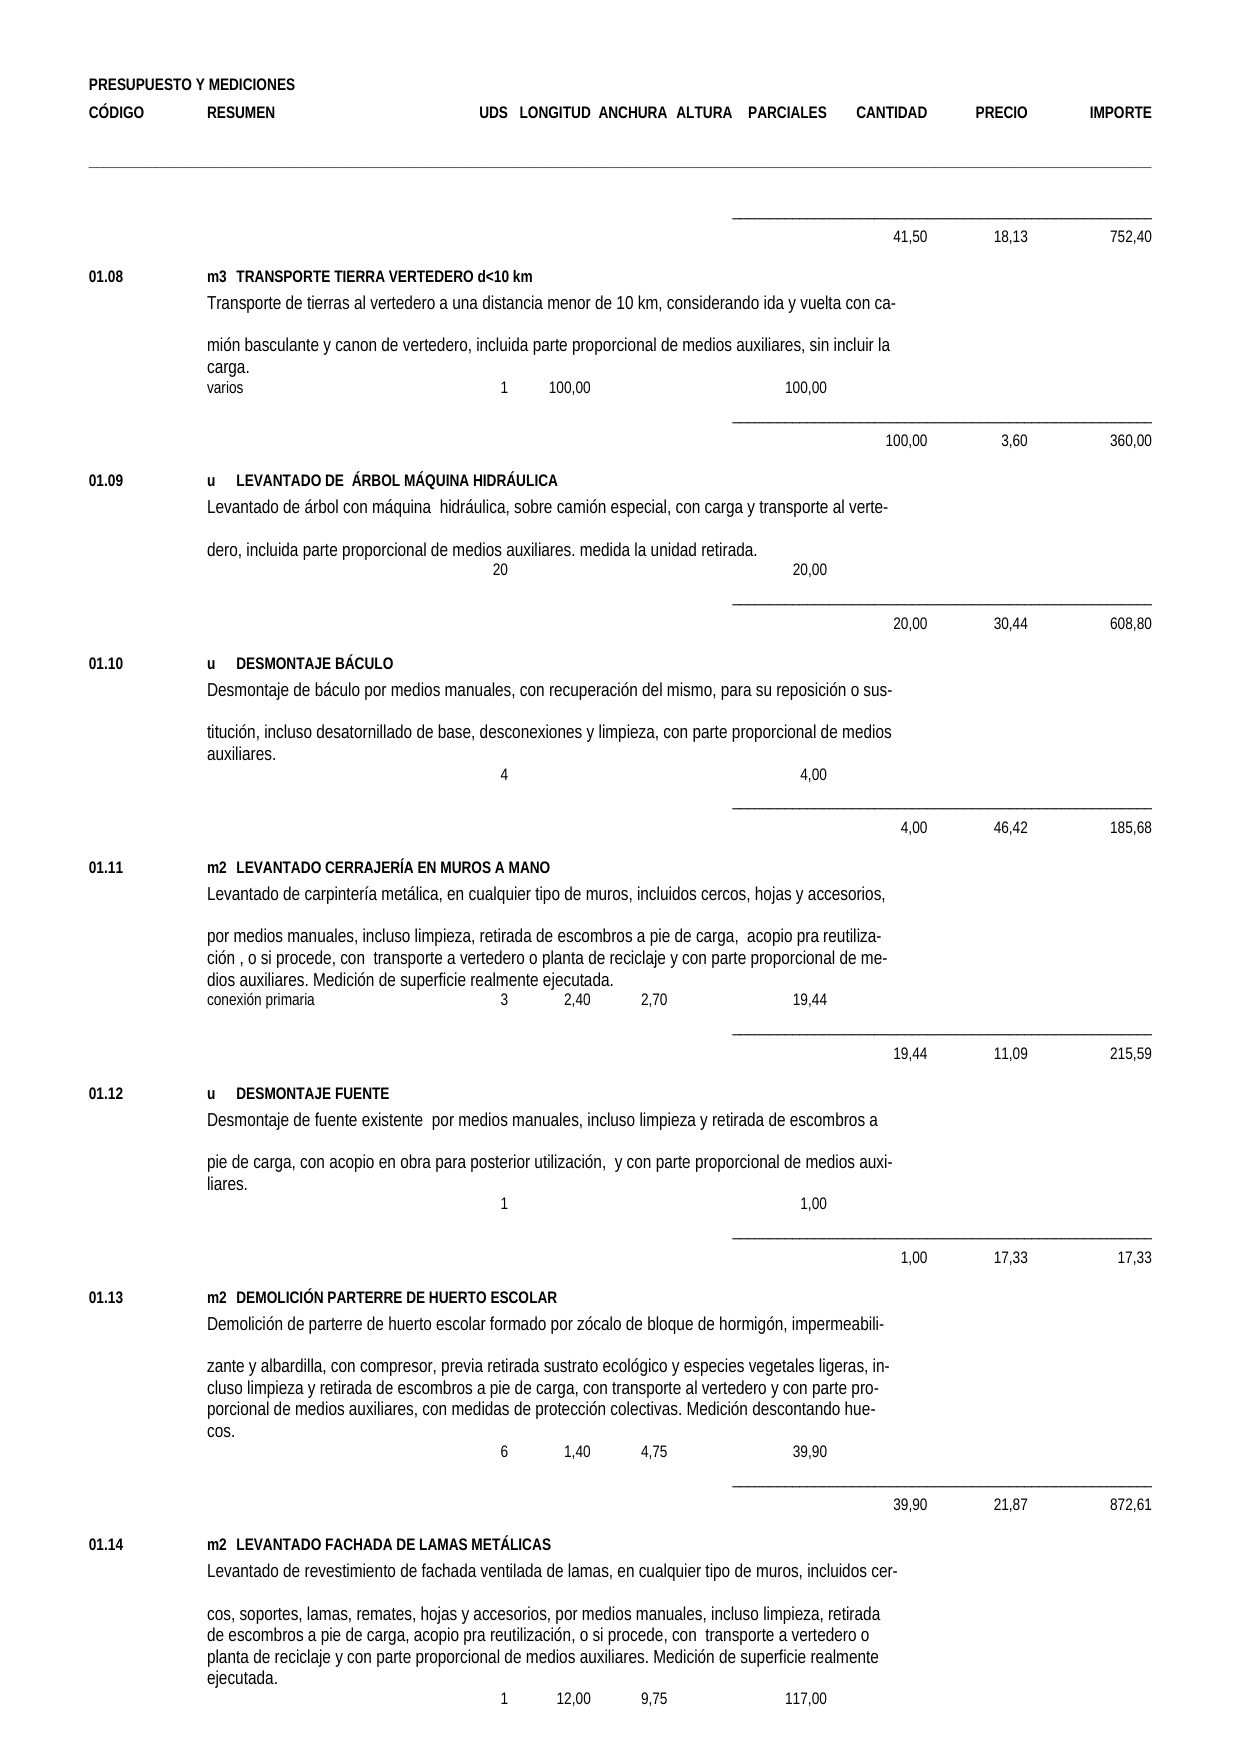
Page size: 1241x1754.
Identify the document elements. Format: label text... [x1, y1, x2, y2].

text 4,00 46,42 185,68 [89, 818, 1211, 837]
text por medios manuales, incluso limpieza, retirada de escombros a pie de carga, acopio pra reutiliza- [89, 925, 1211, 947]
text ejecutada. [89, 1667, 1211, 1689]
text 01.12 u DESMONTAJE FUENTE [89, 1084, 1211, 1103]
text Levantado de carpintería metálica, en cualquier tipo de muros, incluidos cercos, hojas y accesorios, [89, 883, 1211, 904]
text 01.11 m2 LEVANTADO CERRAJERÍA EN MUROS A MANO [89, 858, 1211, 877]
text 6 1,40 4,75 39,90 [89, 1441, 1211, 1461]
text Transporte de tierras al vertedero a una distancia menor de 10 km, considerando ida y vuelta con ca- [89, 292, 1211, 313]
text pie de carga, con acopio en obra para posterior utilización, y con parte proporcional de medios auxi- [89, 1151, 1211, 1173]
text 41,50 18,13 752,40 [89, 227, 1211, 246]
text 20 20,00 [89, 560, 1211, 579]
text cos, soportes, lamas, remates, hojas y accesorios, por medios manuales, incluso limpieza, retirada [89, 1602, 1211, 1624]
text planta de reciclaje y con parte proporcional de medios auxiliares. Medición de superficie realmente [89, 1646, 1211, 1667]
text 19,44 11,09 215,59 [89, 1044, 1211, 1063]
text 01.14 m2 LEVANTADO FACHADA DE LAMAS METÁLICAS [89, 1535, 1211, 1554]
text cluso limpieza y retirada de escombros a pie de carga, con transporte al vertedero y con parte pro- [89, 1377, 1211, 1398]
text dios auxiliares. Medición de superficie realmente ejecutada. [89, 968, 1211, 990]
text liares. [89, 1173, 1211, 1194]
text 01.08 m3 TRANSPORTE TIERRA VERTEDERO d<10 km [89, 267, 1211, 286]
text 01.13 m2 DEMOLICIÓN PARTERRE DE HUERTO ESCOLAR [89, 1288, 1211, 1307]
text de escombros a pie de carga, acopio pra reutilización, o si procede, con transporte a vertedero o [89, 1624, 1211, 1646]
text Levantado de revestimiento de fachada ventilada de lamas, en cualquier tipo de muros, incluidos cer- [89, 1560, 1211, 1582]
text Desmontaje de báculo por medios manuales, con recuperación del mismo, para su reposición o sus- [89, 679, 1211, 700]
text 1 12,00 9,75 117,00 [89, 1689, 1211, 1708]
text 20,00 30,44 608,80 [89, 614, 1211, 633]
text 01.09 u LEVANTADO DE ÁRBOL MÁQUINA HIDRÁULICA [89, 471, 1211, 490]
text cos. [89, 1420, 1211, 1441]
text 39,90 21,87 872,61 [89, 1495, 1211, 1514]
text titución, incluso desatornillado de base, desconexiones y limpieza, con parte proporcional de medios [89, 721, 1211, 743]
text Desmontaje de fuente existente por medios manuales, incluso limpieza y retirada de escombros a [89, 1109, 1211, 1130]
text zante y albardilla, con compresor, previa retirada sustrato ecológico y especies vegetales ligeras, in- [89, 1355, 1211, 1377]
text 1 1,00 [89, 1194, 1211, 1213]
text carga. [89, 356, 1211, 377]
text dero, incluida parte proporcional de medios auxiliares. medida la unidad retirada. [89, 538, 1211, 560]
text 4 4,00 [89, 764, 1211, 783]
text 1,00 17,33 17,33 [89, 1248, 1211, 1267]
text auxiliares. [89, 743, 1211, 764]
text ción , o si procede, con transporte a vertedero o planta de reciclaje y con parte proporcional de me- [89, 947, 1211, 968]
text 01.10 u DESMONTAJE BÁCULO [89, 654, 1211, 673]
text Levantado de árbol con máquina hidráulica, sobre camión especial, con carga y transporte al verte- [89, 496, 1211, 518]
text varios 1 100,00 100,00 [89, 377, 1211, 397]
text Demolición de parterre de huerto escolar formado por zócalo de bloque de hormigón, impermeabili- [89, 1313, 1211, 1334]
text porcional de medios auxiliares, con medidas de protección colectivas. Medición descontando hue- [89, 1398, 1211, 1420]
text mión basculante y canon de vertedero, incluida parte proporcional de medios auxiliares, sin incluir la [89, 334, 1211, 356]
text conexión primaria 3 2,40 2,70 19,44 [89, 990, 1211, 1009]
text 100,00 3,60 360,00 [89, 431, 1211, 450]
